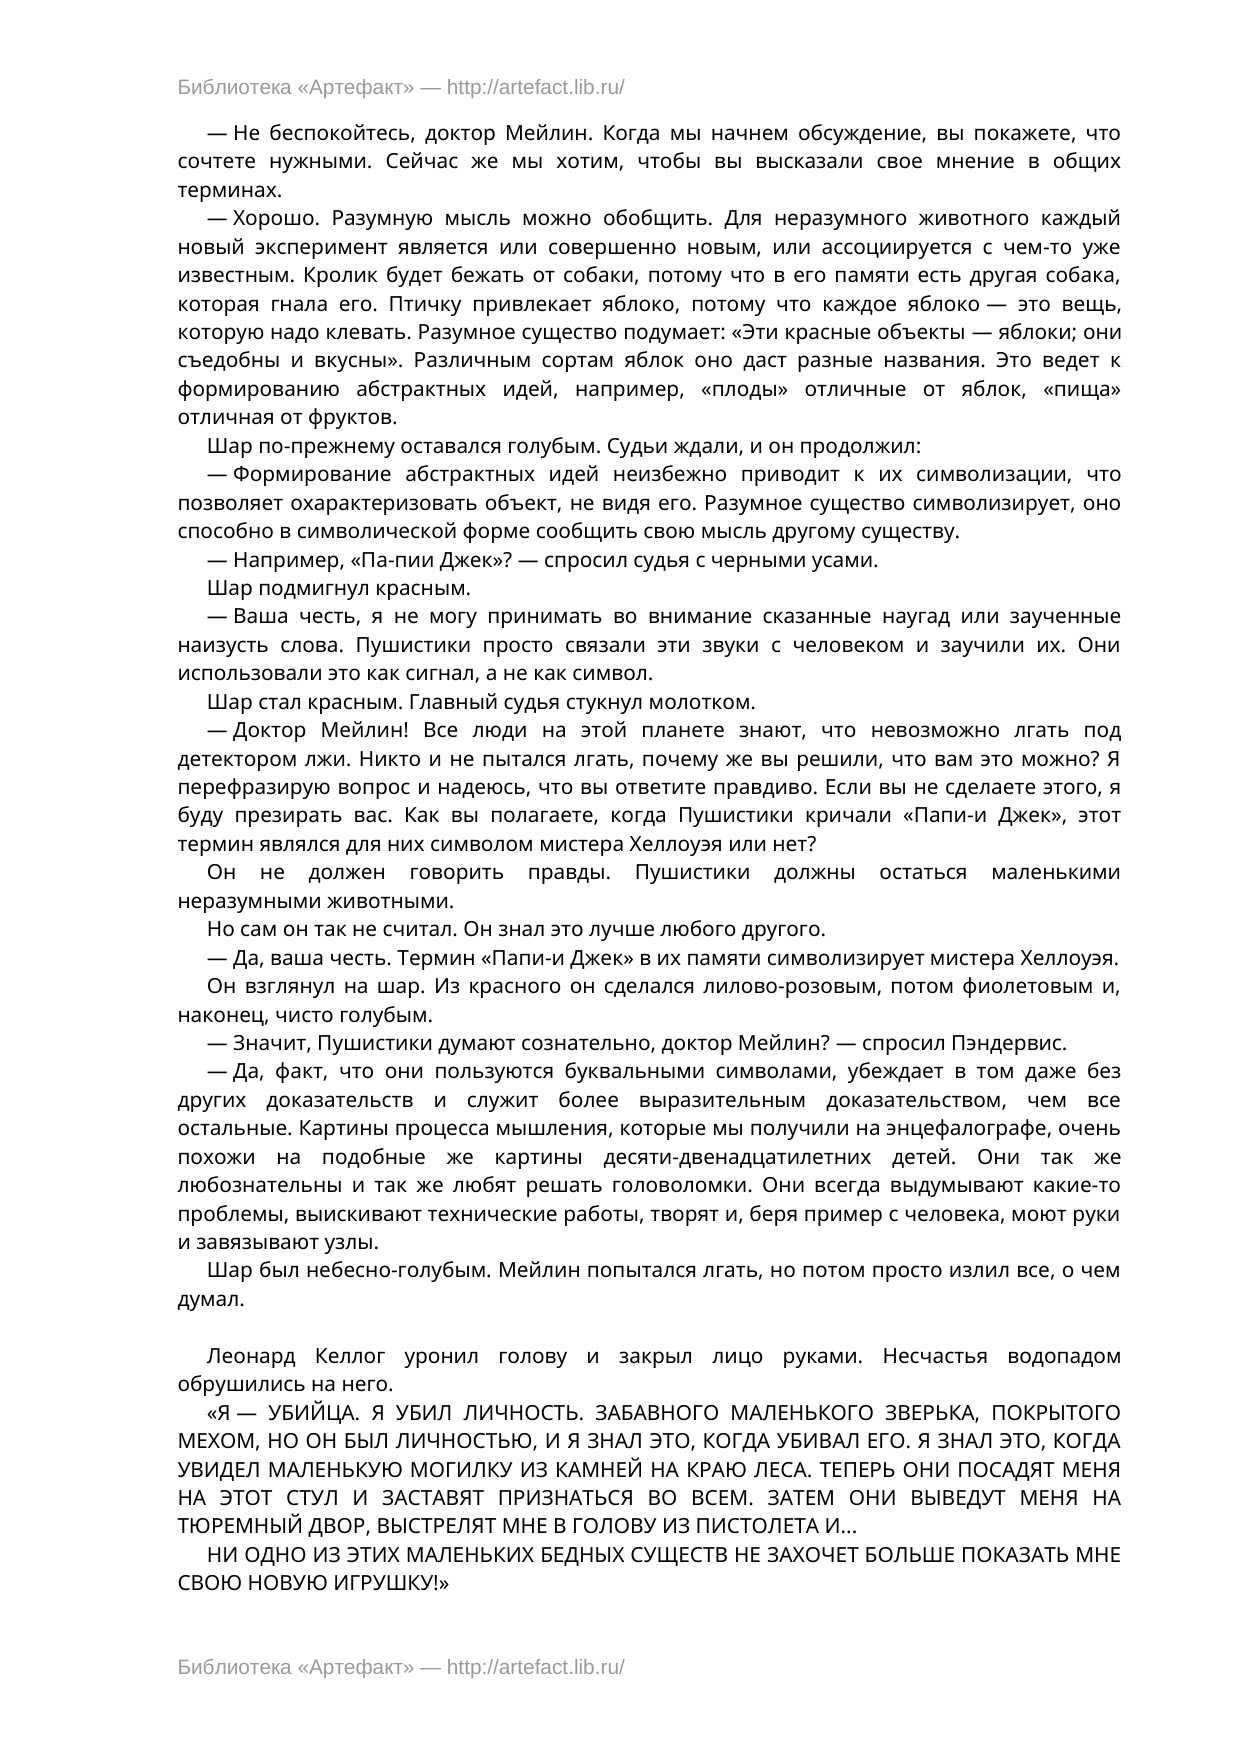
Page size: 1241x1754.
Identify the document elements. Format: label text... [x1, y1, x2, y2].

text Шар стал красным. Главный судья стукнул молотком. [177, 687, 1122, 715]
text Шар подмигнул красным. [177, 573, 1122, 602]
text Шар по-прежнему оставался голубым. Судьи ждали, и он продолжил: [177, 431, 1122, 459]
text «Я — УБИЙЦА. Я УБИЛ ЛИЧНОСТЬ. ЗАБАВНОГО МАЛЕНЬКОГО ЗВЕРЬКА, ПОКРЫТОГО МЕХОМ, НО ОН БЫЛ ЛИЧНОСТЬЮ, И Я ЗНАЛ ЭТО, КОГДА УБИВАЛ ЕГО. Я ЗНАЛ ЭТО, КОГДА УВИДЕЛ МАЛЕНЬКУЮ МОГИЛКУ ИЗ КАМНЕЙ НА КРАЮ ЛЕСА. ТЕПЕРЬ ОНИ ПОСАДЯТ МЕНЯ НА ЭТОТ СТУЛ И ЗАСТАВЯТ ПРИЗНАТЬСЯ ВО ВСЕМ. ЗАТЕМ ОНИ ВЫВЕДУТ МЕНЯ НА ТЮРЕМНЫЙ ДВОР, ВЫСТРЕЛЯТ МНЕ В ГОЛОВУ ИЗ ПИСТОЛЕТА И... [177, 1398, 1122, 1540]
text — Формирование абстрактных идей неизбежно приводит к их символизации, что позволяет охарактеризовать объект, не видя его. Разумное существо символизирует, оно способно в символической форме сообщить свою мысль другому существу. [177, 459, 1122, 545]
text — Например, «Па-пии Джек»? — спросил судья с черными усами. [177, 545, 1122, 573]
text Он не должен говорить правды. Пушистики должны остаться маленькими неразумными животными. [177, 857, 1122, 914]
text — Доктор Мейлин! Все люди на этой планете знают, что невозможно лгать под детектором лжи. Никто и не пытался лгать, почему же вы решили, что вам это можно? Я перефразирую вопрос и надеюсь, что вы ответите правдиво. Если вы не сделаете этого, я буду презирать вас. Как вы полагаете, когда Пушистики кричали «Папи-и Джек», этот термин являлся для них символом мистера Хеллоуэя или нет? [177, 715, 1122, 857]
text — Не беспокойтесь, доктор Мейлин. Когда мы начнем обсуждение, вы покажете, что сочтете нужными. Сейчас же мы хотим, чтобы вы высказали свое мнение в общих терминах. [177, 118, 1122, 203]
text — Хорошо. Разумную мысль можно обобщить. Для неразумного животного каждый новый эксперимент является или совершенно новым, или ассоциируется с чем-то уже известным. Кролик будет бежать от собаки, потому что в его памяти есть другая собака, которая гнала его. Птичку привлекает яблоко, потому что каждое яблоко — это вещь, которую надо клевать. Разумное существо подумает: «Эти красные объекты — яблоки; они съедобны и вкусны». Различным сортам яблок оно даст разные названия. Это ведет к формированию абстрактных идей, например, «плоды» отличные от яблок, «пища» отличная от фруктов. [177, 203, 1122, 431]
text — Да, факт, что они пользуются буквальными символами, убеждает в том даже без других доказательств и служит более выразительным доказательством, чем все остальные. Картины процесса мышления, которые мы получили на энцефалографе, очень похожи на подобные же картины десяти-двенадцатилетних детей. Они так же любознательны и так же любят решать головоломки. Они всегда выдумывают какие-то проблемы, выискивают технические работы, творят и, беря пример с человека, моют руки и завязывают узлы. [177, 1057, 1122, 1256]
text Но сам он так не считал. Он знал это лучше любого другого. [177, 914, 1122, 943]
text Леонард Келлог уронил голову и закрыл лицо руками. Несчастья водопадом обрушились на него. [177, 1341, 1122, 1398]
text НИ ОДНО ИЗ ЭТИХ МАЛЕНЬКИХ БЕДНЫХ СУЩЕСТВ НЕ ЗАХОЧЕТ БОЛЬШЕ ПОКАЗАТЬ МНЕ СВОЮ НОВУЮ ИГРУШКУ!» [177, 1540, 1122, 1597]
text Он взглянул на шар. Из красного он сделался лилово-розовым, потом фиолетовым и, наконец, чисто голубым. [177, 971, 1122, 1028]
text — Значит, Пушистики думают сознательно, доктор Мейлин? — спросил Пэндервис. [177, 1028, 1122, 1057]
text Шар был небесно-голубым. Мейлин попытался лгать, но потом просто излил все, о чем думал. [177, 1256, 1122, 1312]
text — Да, ваша честь. Термин «Папи-и Джек» в их памяти символизирует мистера Хеллоуэя. [177, 943, 1122, 971]
text — Ваша честь, я не могу принимать во внимание сказанные наугад или заученные наизусть слова. Пушистики просто связали эти звуки с человеком и заучили их. Они использовали это как сигнал, а не как символ. [177, 602, 1122, 687]
